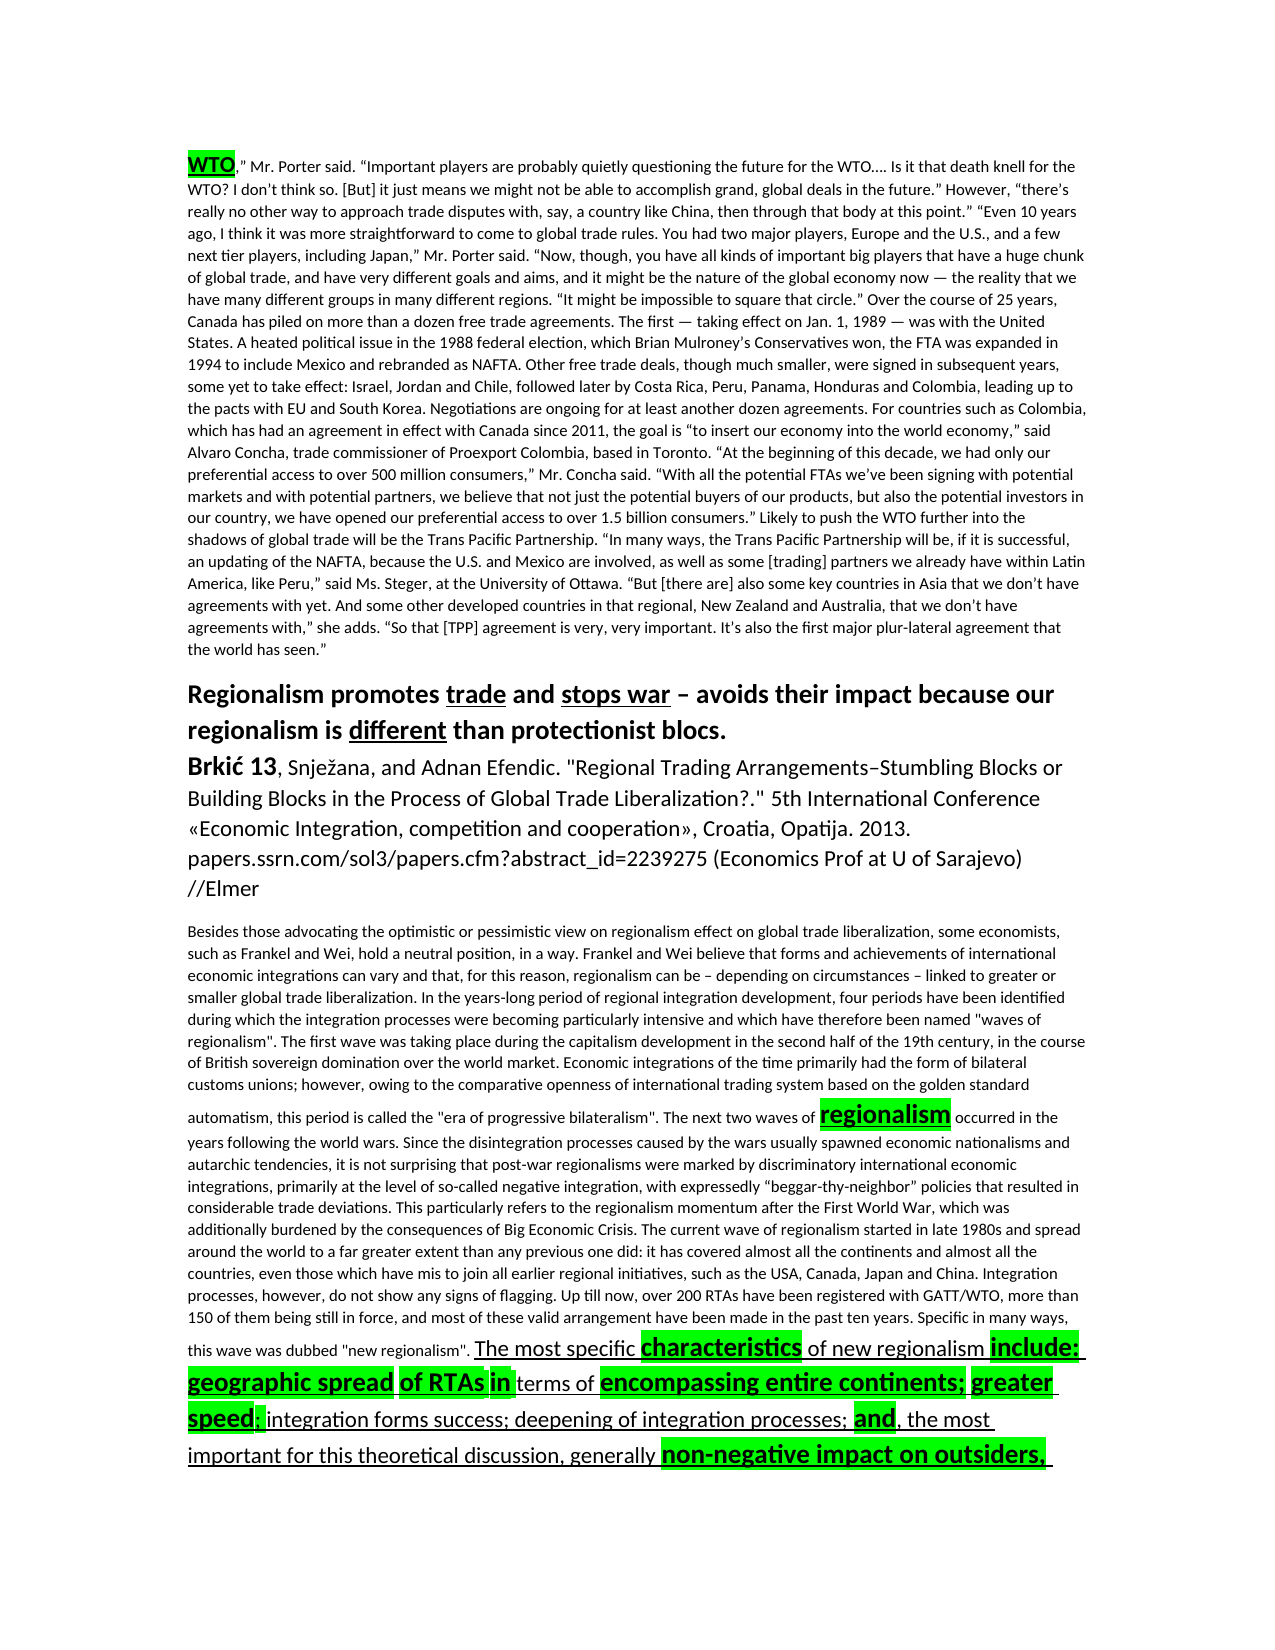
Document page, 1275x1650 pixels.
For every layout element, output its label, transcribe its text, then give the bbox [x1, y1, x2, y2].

text Brkić 13, Snježana, and Adnan Efendic. "Regional Trading Arrangements–Stumbling Blocks or Building Blocks in the Process of Global Trade Liberalization?." 5th International Conference «Economic Integration, competition and cooperation», Croatia, Opatija. 2013. papers.ssrn.com/sol3/papers.cfm?abstract_id=2239275 (Economics Prof at U of Sarajevo) //Elmer [187, 749, 1087, 903]
subtitle Regionalism promotes trade and stops war – avoids their impact because our regionalism is different than protectionist blocs. [187, 677, 1087, 746]
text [187, 921, 1087, 1470]
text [187, 150, 1087, 659]
